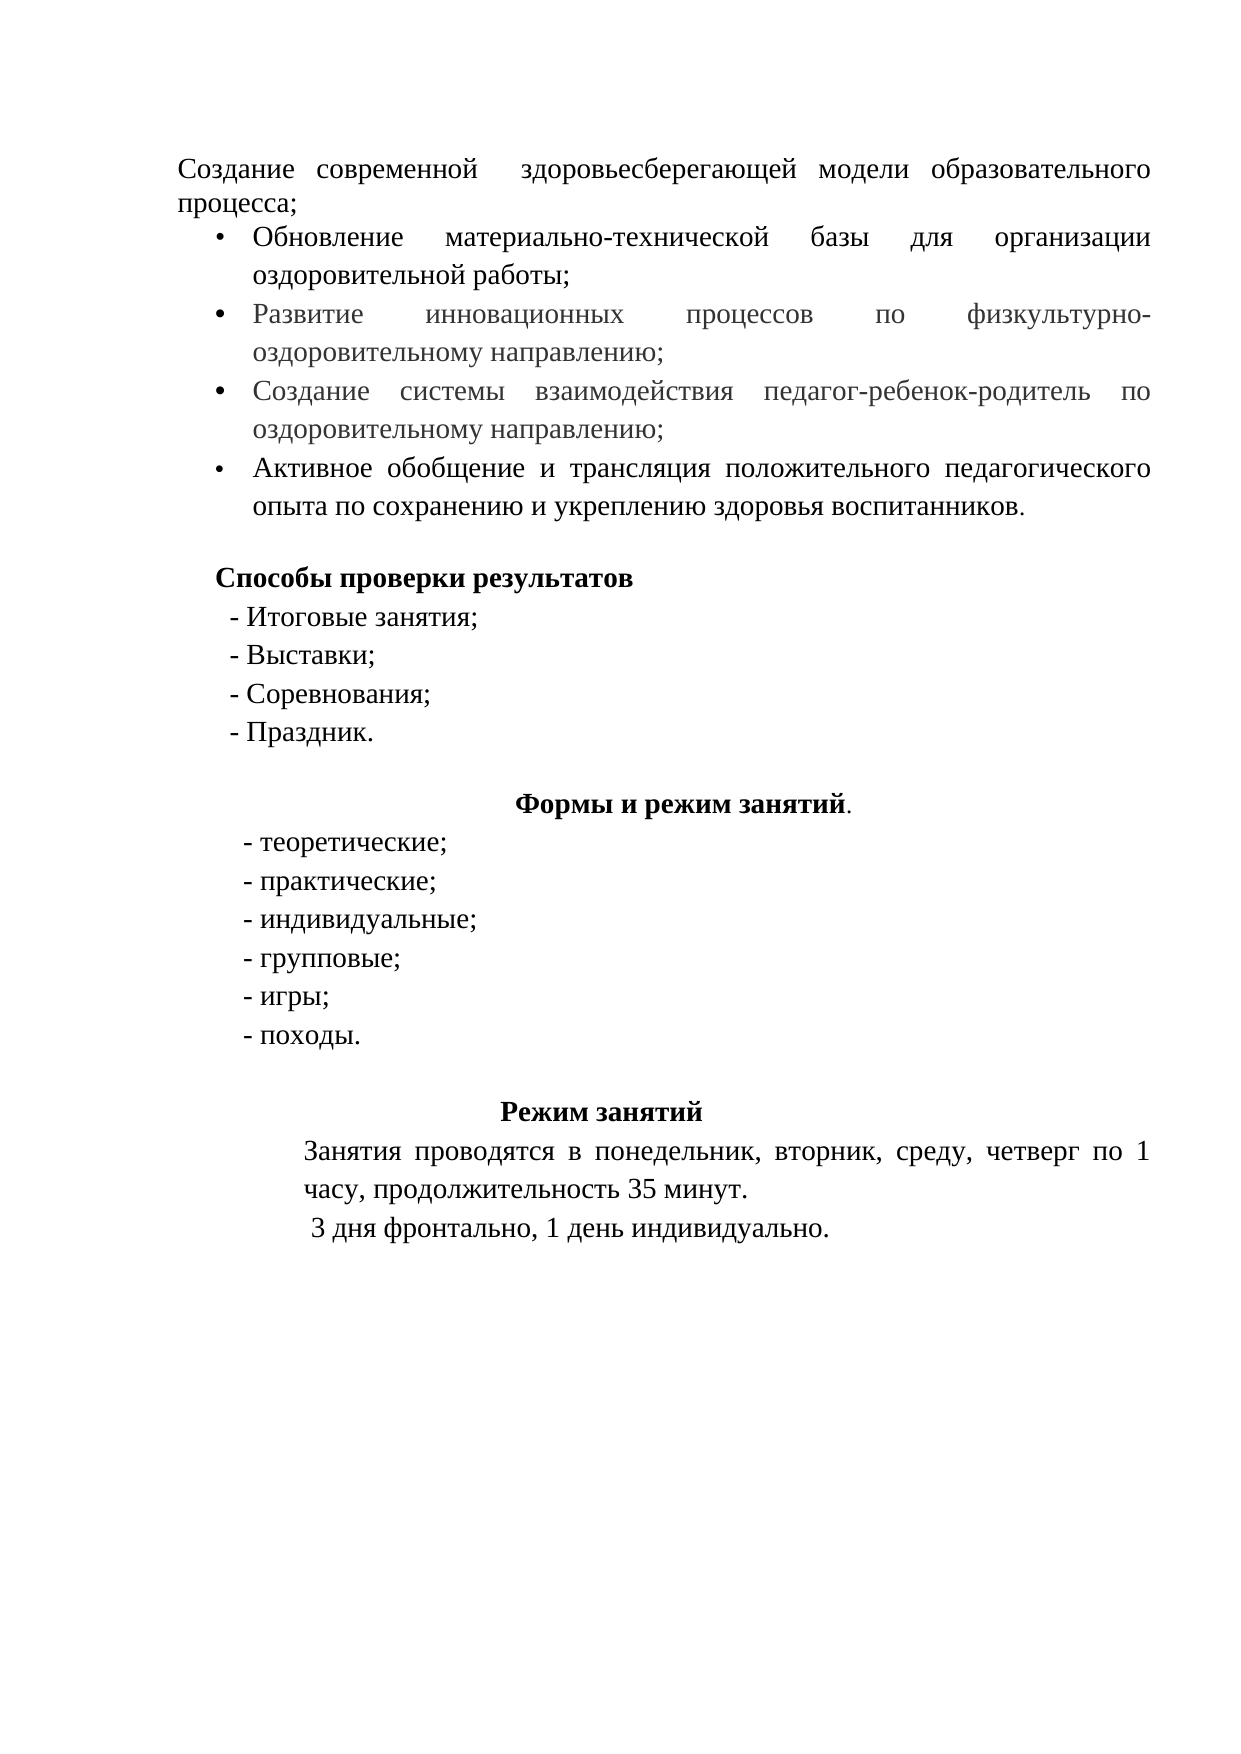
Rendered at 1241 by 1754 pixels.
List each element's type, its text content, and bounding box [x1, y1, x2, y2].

text Режим занятий [303, 1094, 1152, 1128]
text - групповые; [177, 940, 1152, 973]
list Активное обобщение и трансляция положительного педагогического опыта по сохранению и укреплению здоровья воспитанников. [215, 450, 1152, 522]
text - теоретические; [177, 824, 1152, 858]
text Создание современной здоровьесберегающей модели образовательного процесса; [177, 152, 1152, 219]
text - индивидуальные; [177, 901, 1152, 935]
text - Праздник. [215, 714, 1152, 748]
text - походы. [177, 1017, 1152, 1051]
text 3 дня фронтально, 1 день индивидуально. [303, 1210, 1152, 1243]
text - Итоговые занятия; [215, 599, 1152, 632]
text Способы проверки результатов [215, 560, 1152, 594]
text - Соревнования; [215, 676, 1152, 709]
text - Выставки; [215, 637, 1152, 671]
list Развитие инновационных процессов по физкультурно-оздоровительному направлению; [215, 296, 1152, 368]
list Обновление материально-технической базы для организации оздоровительной работы; [215, 219, 1152, 291]
text - игры; [177, 978, 1152, 1012]
text Занятия проводятся в понедельник, вторник, среду, четверг по 1 часу, продолжительность 35 минут. [303, 1133, 1152, 1205]
text Формы и режим занятий. [303, 786, 1152, 819]
text - практические; [177, 863, 1152, 896]
list Создание системы взаимодействия педагог-ребенок-родитель по оздоровительному направлению; [215, 373, 1152, 445]
